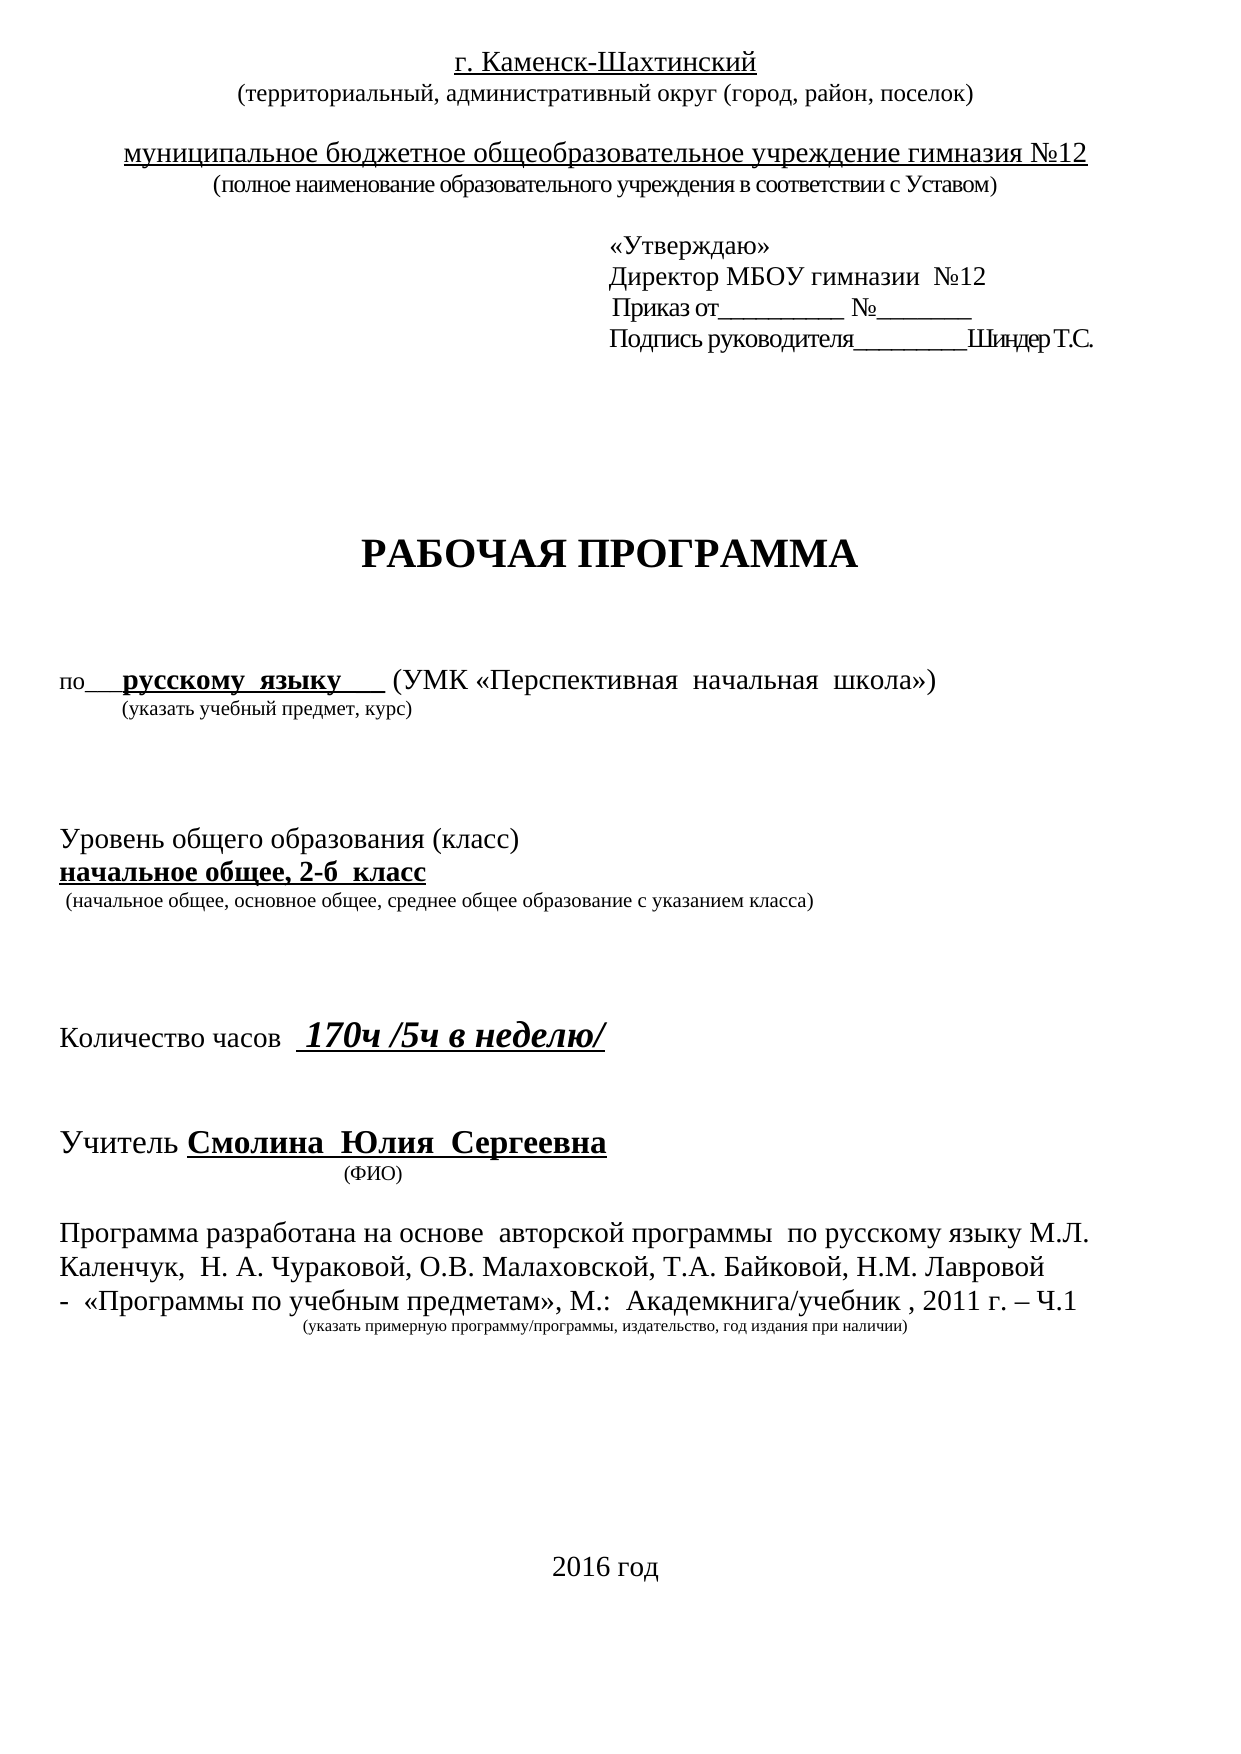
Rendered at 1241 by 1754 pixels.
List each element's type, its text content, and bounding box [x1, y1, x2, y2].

text (начальное общее, основное общее, среднее общее образование с указанием класса) [59, 888, 1152, 912]
text Программа разработана на основе авторской программы по русскому языку М.Л. Каленчук, Н. А. Чураковой, О.В. Малаховской, Т.А. Байковой, Н.М. Лавровой - «Программы по учебным предметам», М.: Академкнига/учебник , 2011 г. – Ч.1 [59, 1216, 499, 1249]
text Уровень общего образования (класс) [59, 821, 1152, 854]
text Директор МБОУ гимназии №12 [59, 260, 1152, 291]
text Подпись руководителя_________Шиндер Т.С. [59, 322, 1152, 353]
text по___русскому языку __ (УМК «Перспективная начальная школа») [59, 662, 1152, 696]
text Учитель Смолина Юлия Сергеевна [59, 1123, 1152, 1161]
text (территориальный, административный округ (город, район, поселок) [59, 78, 1152, 107]
text (ФИО) [59, 1161, 1152, 1185]
text (полное наименование образовательного учреждения в соответствии с Уставом) [59, 169, 1152, 198]
text Количество часов 170ч /5ч в неделю/ [59, 1012, 1152, 1056]
text «Утверждаю» [59, 229, 1152, 260]
text муниципальное бюджетное общеобразовательное учреждение гимназия №12 [59, 135, 1152, 169]
text 2016 год [59, 1549, 1152, 1583]
text РАБОЧАЯ ПРОГРАММА [68, 528, 1152, 576]
text г. Каменск-Шахтинский [59, 44, 1152, 78]
text Приказ от__________ №_______ [59, 291, 1152, 322]
text (указать учебный предмет, курс) [59, 696, 1152, 720]
text (указать примерную программу/программы, издательство, год издания при наличии) [59, 1316, 1152, 1335]
text начальное общее, 2-б класс [59, 854, 1152, 888]
